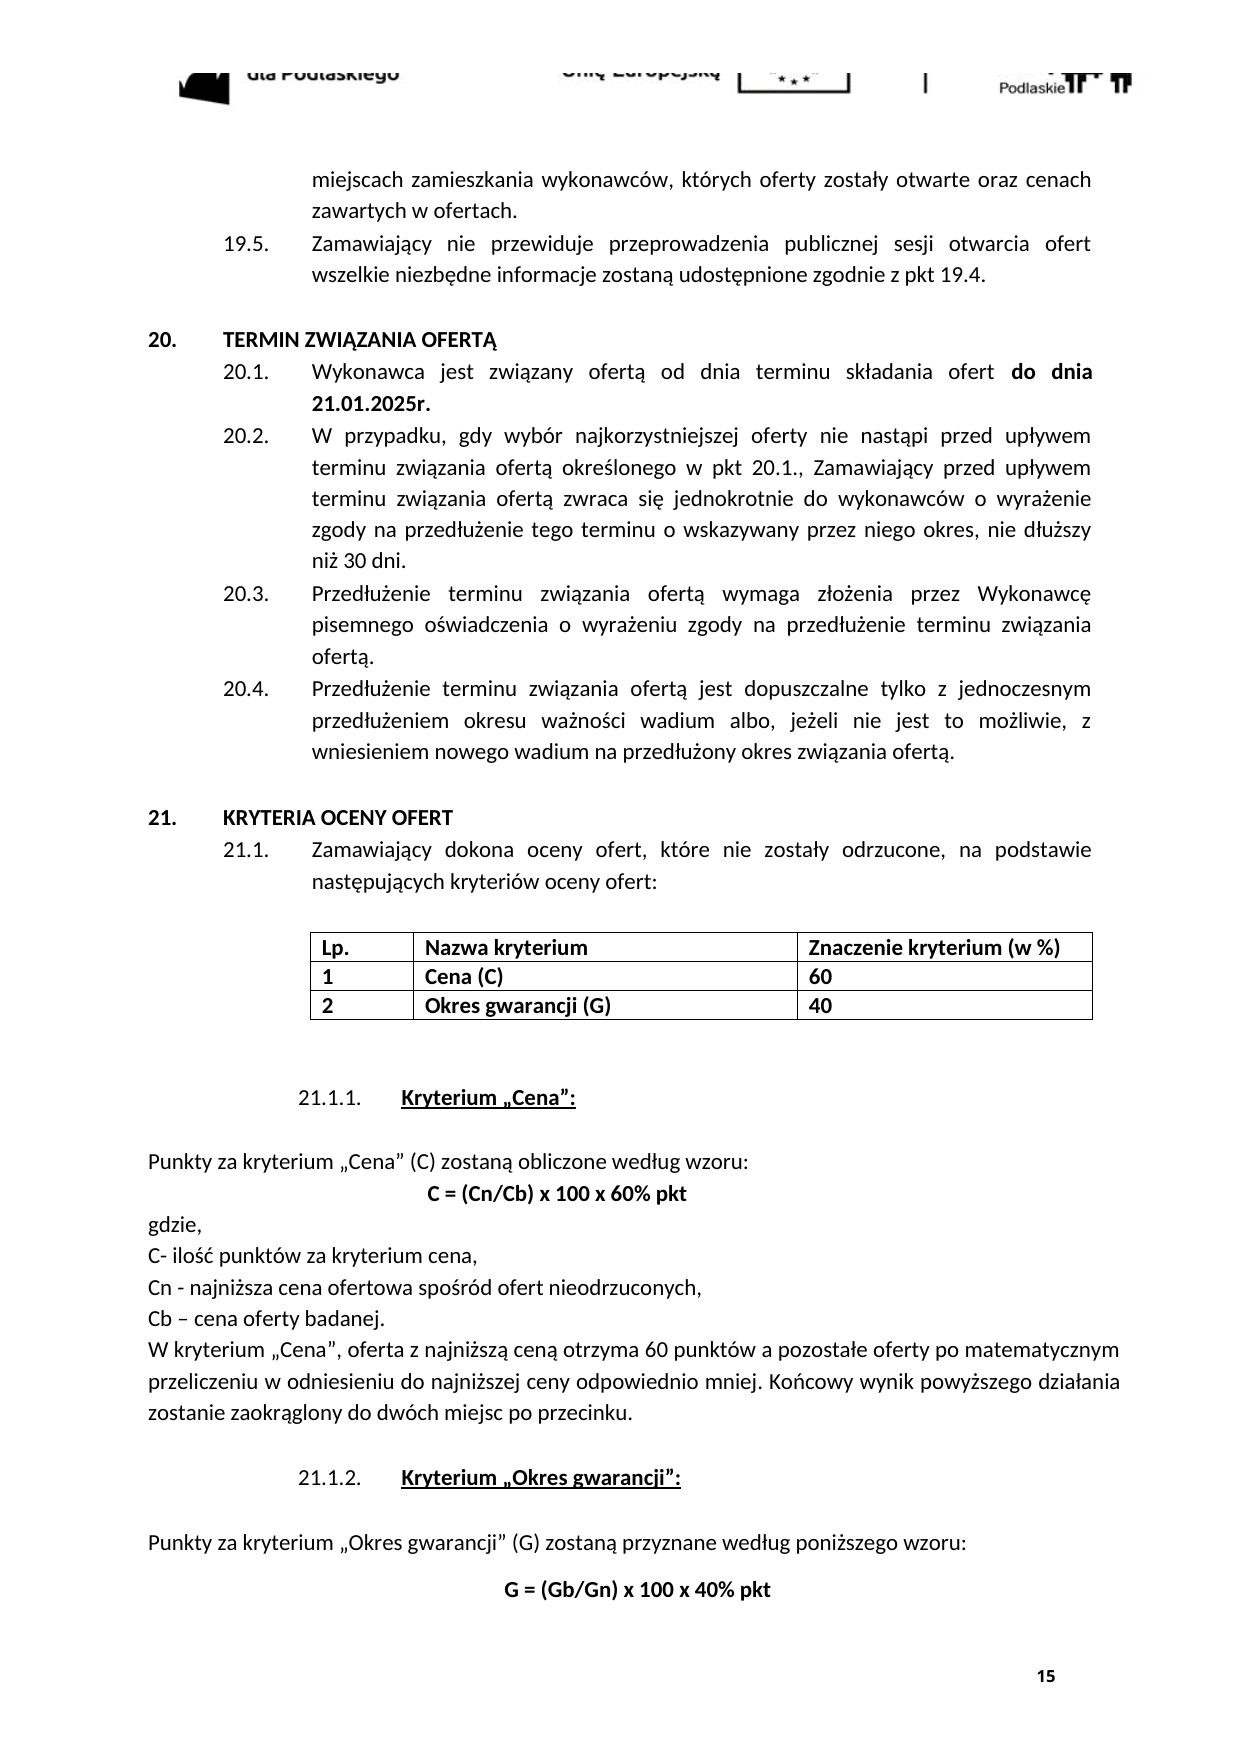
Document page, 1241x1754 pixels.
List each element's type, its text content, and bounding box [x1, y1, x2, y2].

list KRYTERIA OCENY OFERT [148, 803, 1093, 831]
table_header Znaczenie kryterium (w %) [798, 933, 1092, 961]
list C- ilość punktów za kryterium cena, [148, 1241, 967, 1269]
table_cell 2 [311, 991, 413, 1019]
list Kryterium „Okres gwarancji”: [298, 1463, 1093, 1491]
list Zamawiający dokona oceny ofert, które nie zostały odrzucone, na podstawie następujących kryteriów oceny ofert: [223, 836, 1093, 895]
table_cell 60 [798, 962, 1092, 990]
list Przedłużenie terminu związania ofertą jest dopuszczalne tylko z jednoczesnym przedłużeniem okresu ważności wadium albo, jeżeli nie jest to możliwie, z wniesieniem nowego wadium na przedłużony okres związania ofertą. [223, 674, 1093, 765]
list Cn - najniższa cena ofertowa spośród ofert nieodrzuconych, [148, 1273, 967, 1301]
table_cell Cena (C) [414, 962, 797, 990]
list W przypadku, gdy wybór najkorzystniejszej oferty nie nastąpi przed upływem terminu związania ofertą określonego w pkt 20.1., Zamawiający przed upływem terminu związania ofertą zwraca się jednokrotnie do wykonawców o wyrażenie zgody na przedłużenie tego terminu o wskazywany przez niego okres, nie dłuższy niż 30 dni. [223, 421, 1093, 575]
text Punkty za kryterium „Okres gwarancji” (G) zostaną przyznane według poniższego wzoru: [148, 1528, 1128, 1556]
table_header Nazwa kryterium [414, 933, 797, 961]
list gdzie, [148, 1210, 967, 1238]
list W kryterium „Cena”, oferta z najniższą ceną otrzyma 60 punktów a pozostałe oferty po matematycznym przeliczeniu w odniesieniu do najniższej ceny odpowiednio mniej. Końcowy wynik powyższego działania zostanie zaokrąglony do dwóch miejsc po przecinku. [148, 1335, 1122, 1426]
list Wykonawca jest związany ofertą od dnia terminu składania ofert do dnia 21.01.2025r. [223, 357, 1093, 417]
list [223, 165, 1093, 224]
list Punkty za kryterium „Cena” (C) zostaną obliczone według wzoru: [148, 1147, 967, 1175]
list Zamawiający nie przewiduje przeprowadzenia publicznej sesji otwarcia ofert wszelkie niezbędne informacje zostaną udostępnione zgodnie z pkt 19.4. [223, 229, 1093, 288]
table_cell 1 [311, 962, 413, 990]
list Cb – cena oferty badanej. [148, 1304, 967, 1332]
table_cell Okres gwarancji (G) [414, 991, 797, 1019]
list Przedłużenie terminu związania ofertą wymaga złożenia przez Wykonawcę pisemnego oświadczenia o wyrażeniu zgody na przedłużenie terminu związania ofertą. [223, 579, 1093, 670]
table_header Lp. [311, 933, 413, 961]
picture [147, 73, 1182, 125]
list Kryterium „Cena”: [298, 1083, 1093, 1111]
table_cell 40 [798, 991, 1092, 1019]
text G = (Gb/Gn) x 100 x 40% pkt [148, 1575, 1128, 1603]
list C = (Cn/Cb) x 100 x 60% pkt [148, 1179, 967, 1207]
list TERMIN ZWIĄZANIA OFERTĄ [148, 325, 1093, 353]
